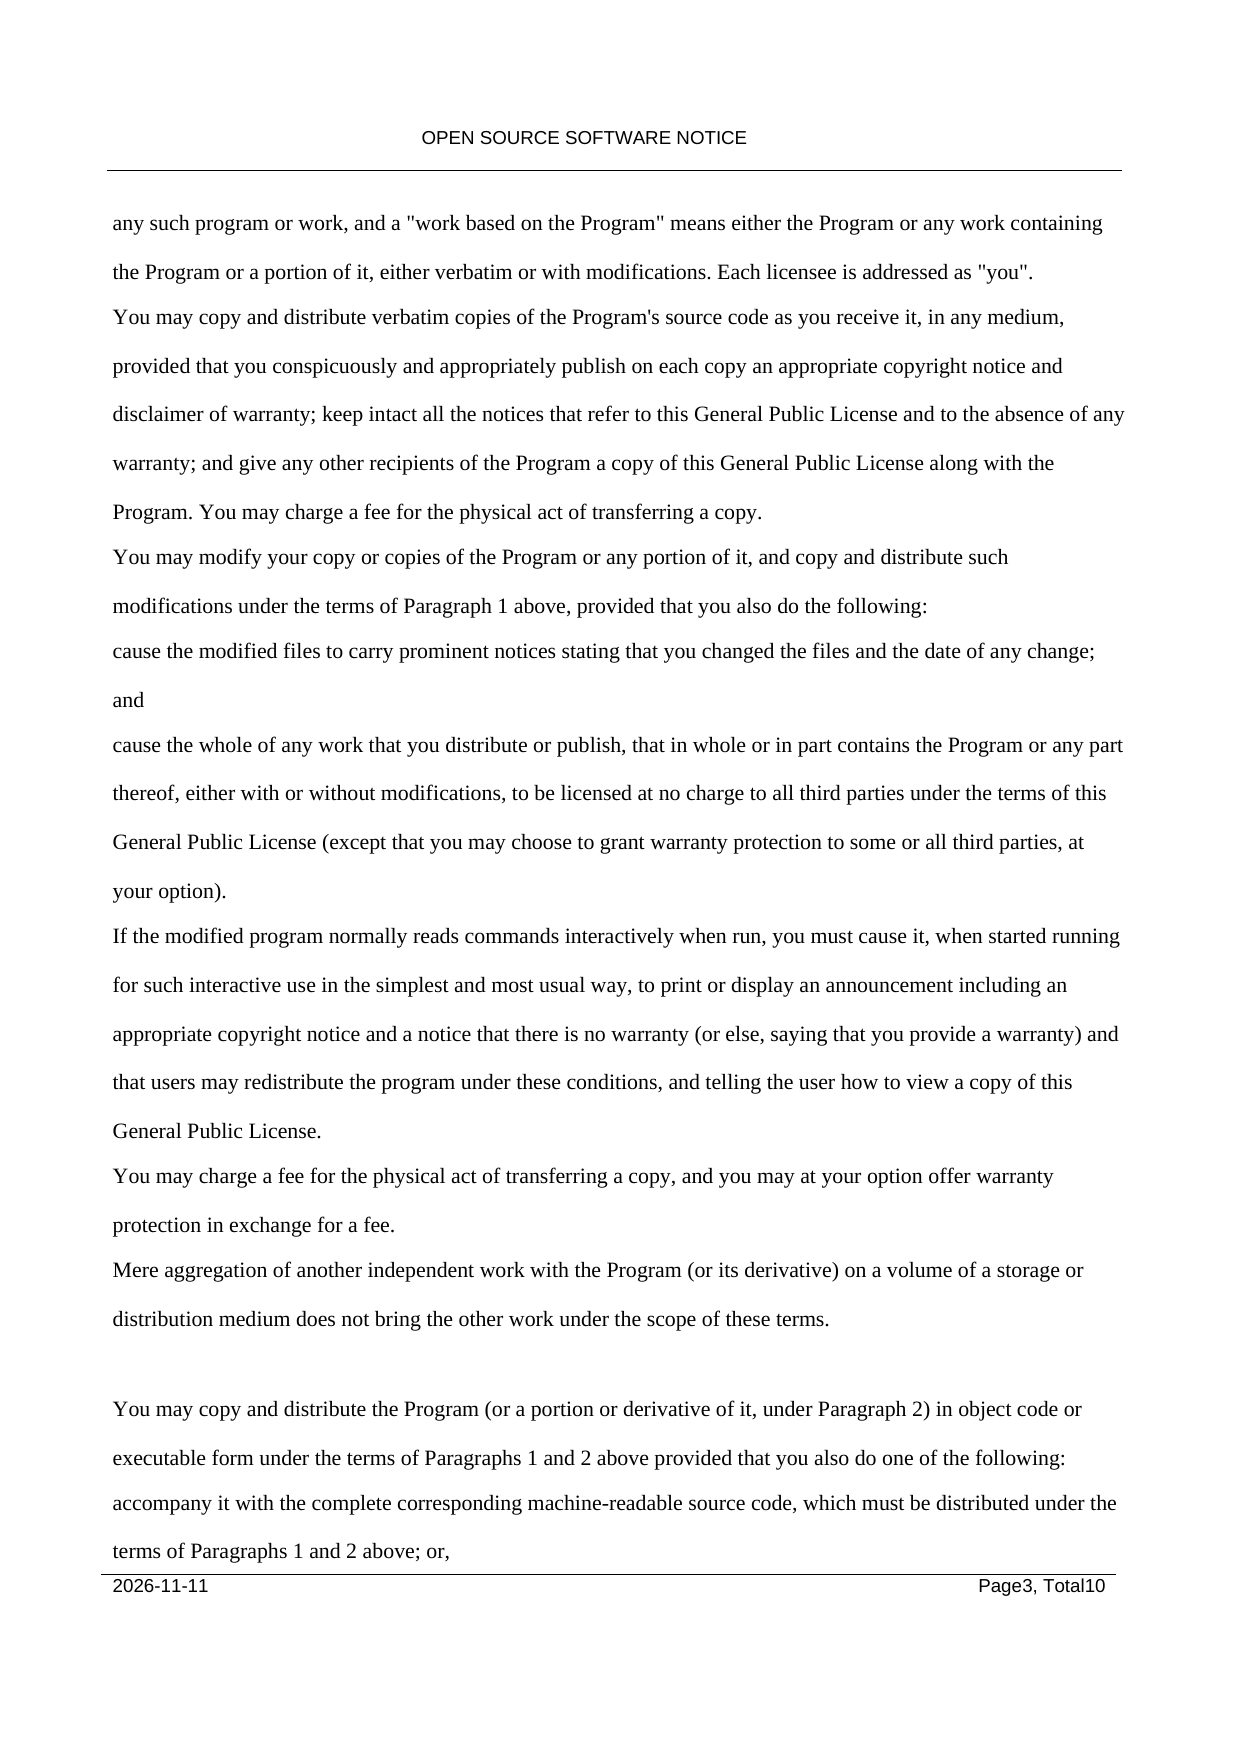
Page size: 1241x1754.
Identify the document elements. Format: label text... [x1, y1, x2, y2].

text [112, 206, 1128, 288]
text You may modify your copy or copies of the Program or any portion of it, and copy and distribute such modifications under the terms of Paragraph 1 above, provided that you also do the following: [112, 540, 1128, 622]
text accompany it with the complete corresponding machine-readable source code, which must be distributed under the terms of Paragraphs 1 and 2 above; or, [112, 1486, 1128, 1567]
text You may copy and distribute the Program (or a portion or derivative of it, under Paragraph 2) in object code or executable form under the terms of Paragraphs 1 and 2 above provided that you also do one of the following: [112, 1392, 1128, 1473]
text cause the modified files to carry prominent notices stating that you changed the files and the date of any change; and [112, 634, 1128, 715]
text Mere aggregation of another independent work with the Program (or its derivative) on a volume of a storage or distribution medium does not bring the other work under the scope of these terms. [112, 1253, 1128, 1334]
text You may charge a fee for the physical act of transferring a copy, and you may at your option offer warranty protection in exchange for a fee. [112, 1159, 1128, 1241]
text If the modified program normally reads commands interactively when run, you must cause it, when started running for such interactive use in the simplest and most usual way, to print or display an announcement including an appropriate copyright notice and a notice that there is no warranty (or else, saying that you provide a warranty) and that users may redistribute the program under these conditions, and telling the user how to view a copy of this General Public License. [112, 919, 1128, 1147]
text cause the whole of any work that you distribute or publish, that in whole or in part contains the Program or any part thereof, either with or without modifications, to be licensed at no charge to all third parties under the terms of this General Public License (except that you may choose to grant warranty protection to some or all third parties, at your option). [112, 728, 1128, 907]
text You may copy and distribute verbatim copies of the Program's source code as you receive it, in any medium, provided that you conspicuously and appropriately publish on each copy an appropriate copyright notice and disclaimer of warranty; keep intact all the notices that refer to this General Public License and to the absence of any warranty; and give any other recipients of the Program a copy of this General Public License along with the Program. You may charge a fee for the physical act of transferring a copy. [112, 300, 1128, 528]
